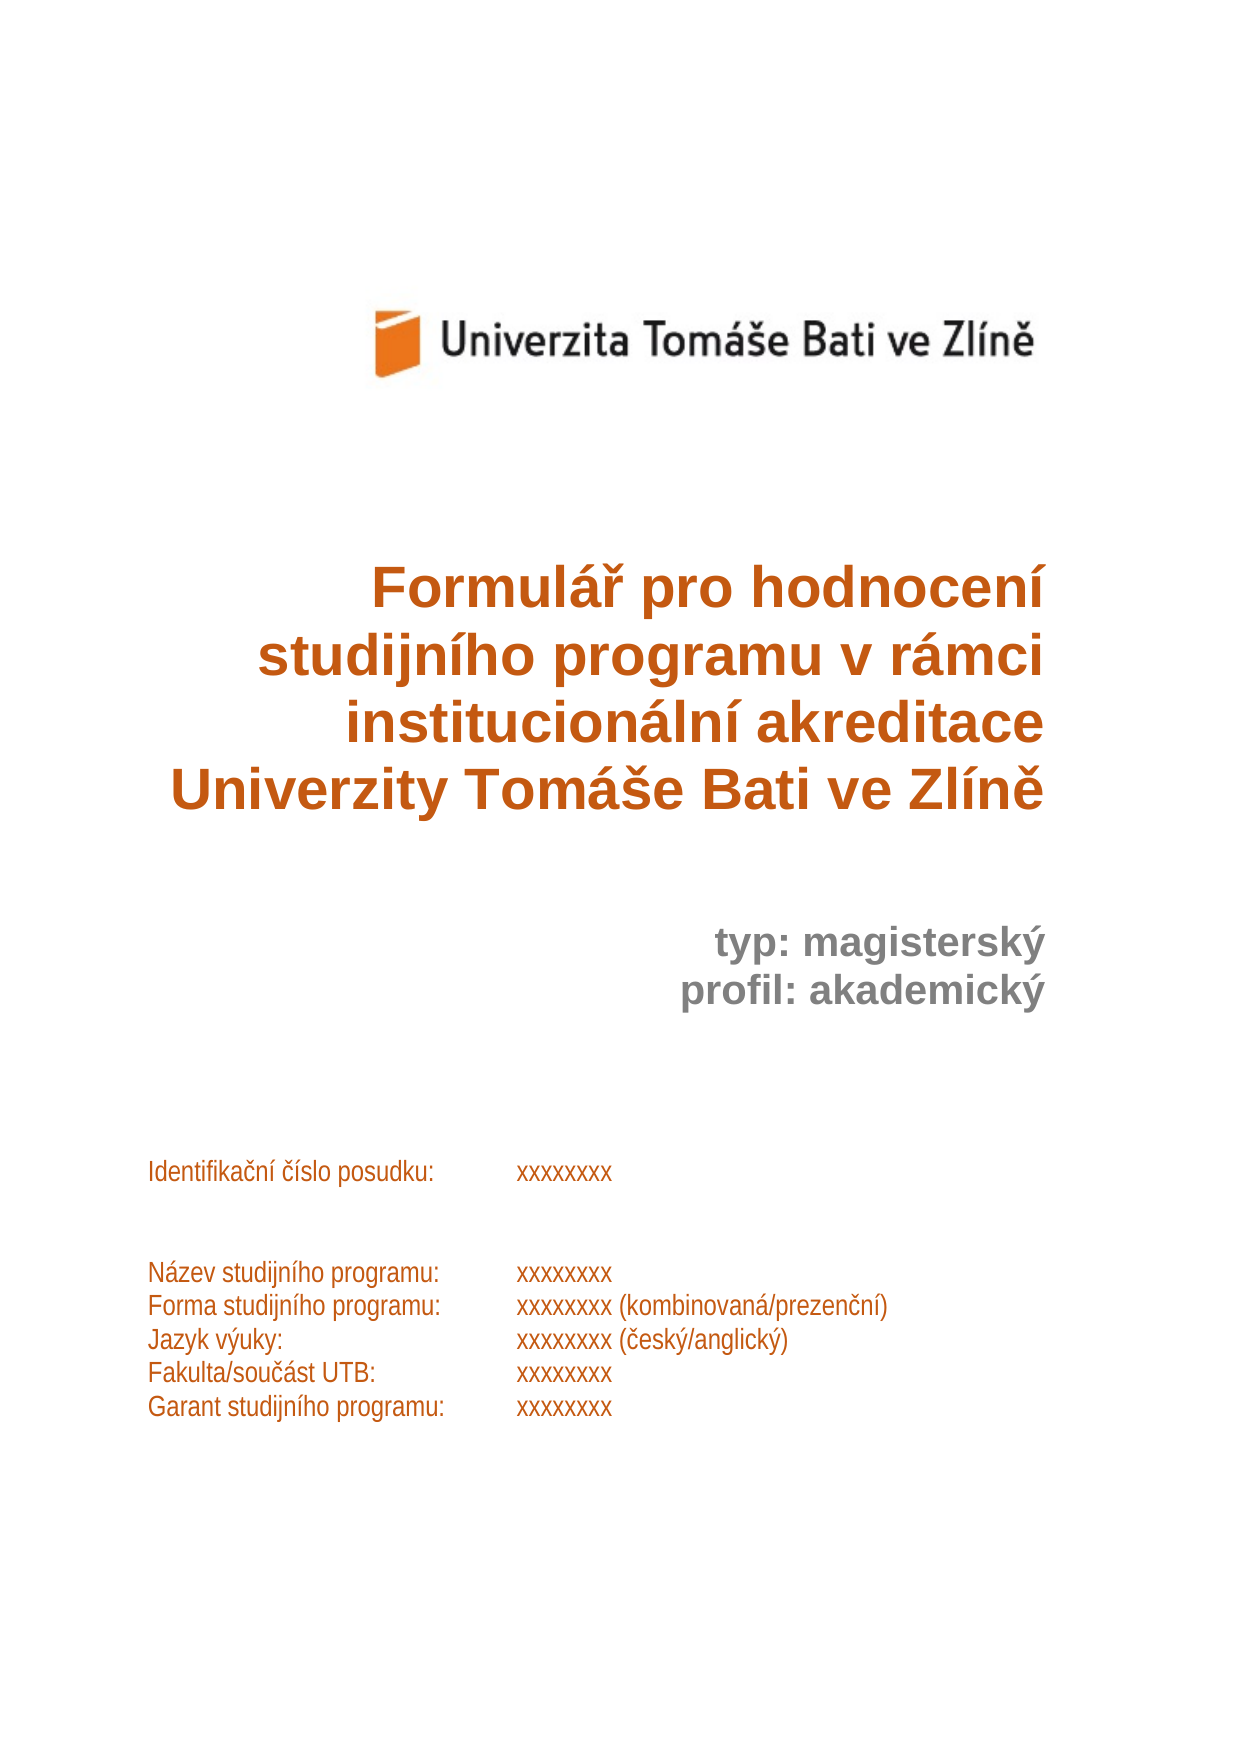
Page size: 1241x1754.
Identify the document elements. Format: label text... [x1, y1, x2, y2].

text Identifikační číslo posudku: xxxxxxxx [148, 1154, 1045, 1188]
text Garant studijního programu: xxxxxxxx [148, 1389, 1045, 1422]
text Jazyk výuky: xxxxxxxx (český/anglický) [148, 1322, 1045, 1355]
text Formulář pro hodnocení studijního programu v rámci institucionální akreditace [148, 553, 1045, 754]
text Název studijního programu: xxxxxxxx [148, 1255, 1045, 1288]
text Forma studijního programu: xxxxxxxx (kombinovaná/prezenční) [148, 1288, 1045, 1322]
text typ: magisterský [148, 917, 1045, 965]
text Univerzity Tomáše Bati ve Zlíně [148, 754, 1045, 822]
picture [341, 262, 1081, 438]
text Fakulta/součást UTB: xxxxxxxx [148, 1355, 1045, 1389]
text profil: akademický [148, 965, 1045, 1013]
